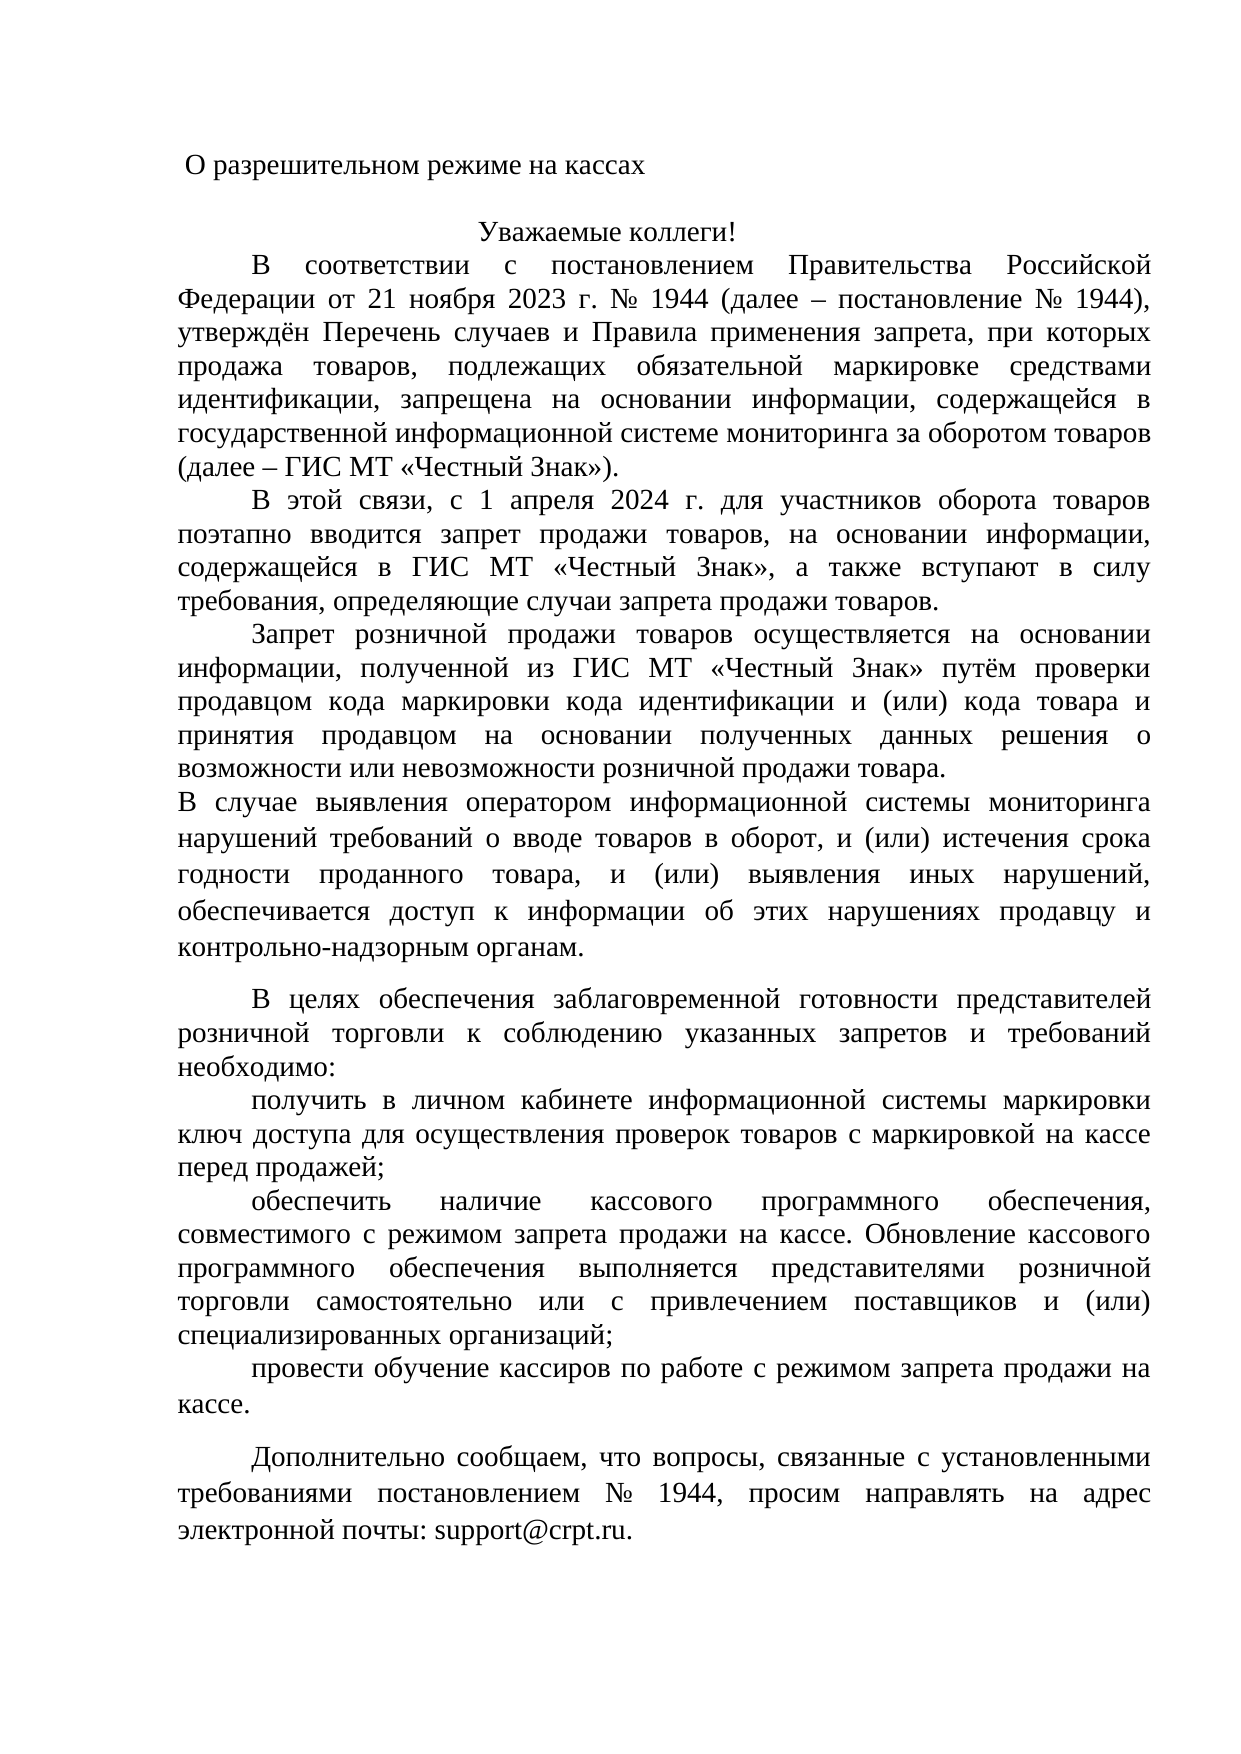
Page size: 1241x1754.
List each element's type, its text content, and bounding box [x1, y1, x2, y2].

table_header О разрешительном режиме на кассах [166, 147, 1152, 180]
text обеспечить наличие кассового программного обеспечения, совместимого с режимом запрета продажи на кассе. Обновление кассового программного обеспечения выполняется представителями розничной торговли самостоятельно или с привлечением поставщиков и (или) специализированных организаций; [177, 1183, 1152, 1351]
text Дополнительно сообщаем, что вопросы, связанные с установленными требованиями постановлением № 1944, просим направлять на адрес электронной почты: support@crpt.ru. [177, 1439, 1152, 1545]
text провести обучение кассиров по работе с режимом запрета продажи на кассе. [177, 1351, 1152, 1420]
text В этой связи, с 1 апреля 2024 г. для участников оборота товаров поэтапно вводится запрет продажи товаров, на основании информации, содержащейся в ГИС МТ «Честный Знак», а также вступают в силу требования, определяющие случаи запрета продажи товаров. [177, 482, 1152, 616]
text получить в личном кабинете информационной системы маркировки ключ доступа для осуществления проверок товаров с маркировкой на кассе перед продажей; [177, 1082, 1152, 1183]
text Запрет розничной продажи товаров осуществляется на основании информации, полученной из ГИС МТ «Честный Знак» путём проверки продавцом кода маркировки кода идентификации и (или) кода товара и принятия продавцом на основании полученных данных решения о возможности или невозможности розничной продажи товара. [177, 616, 1152, 784]
text В соответствии с постановлением Правительства Российской Федерации от 21 ноября 2023 г. № 1944 (далее – постановление № 1944), утверждён Перечень случаев и Правила применения запрета, при которых продажа товаров, подлежащих обязательной маркировке средствами идентификации, запрещена на основании информации, содержащейся в государственной информационной системе мониторинга за оборотом товаров (далее – ГИС МТ «Честный Знак»). [177, 247, 1152, 482]
text В случае выявления оператором информационной системы мониторинга нарушений требований о вводе товаров в оборот, и (или) истечения срока годности проданного товара, и (или) выявления иных нарушений, обеспечивается доступ к информации об этих нарушениях продавцу и контрольно-надзорным органам. [177, 784, 1152, 962]
text В целях обеспечения заблаговременной готовности представителей розничной торговли к соблюдению указанных запретов и требований необходимо: [177, 982, 1152, 1082]
text Уважаемые коллеги! [177, 214, 1152, 247]
